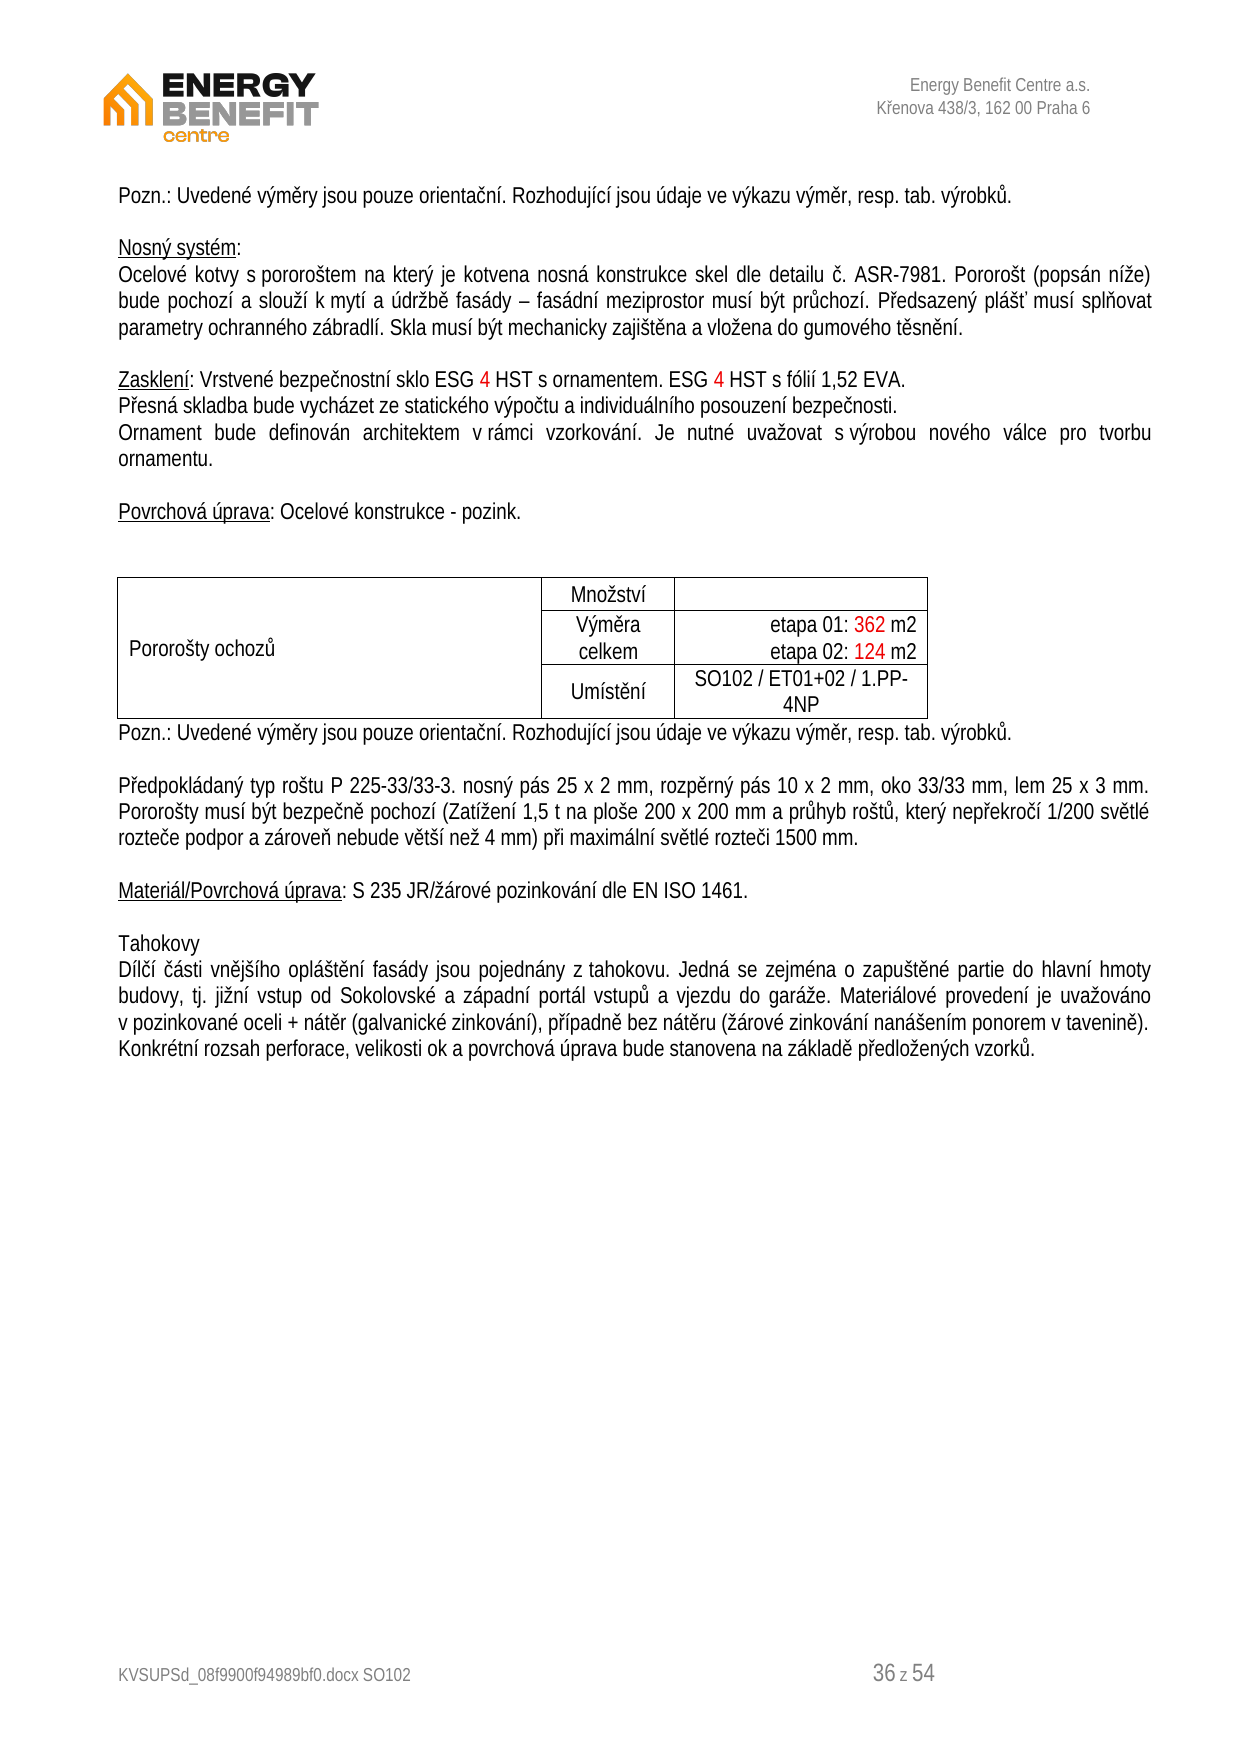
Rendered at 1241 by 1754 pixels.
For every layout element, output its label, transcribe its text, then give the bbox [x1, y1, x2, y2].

text Tahokovy [118, 930, 1152, 956]
text Přesná skladba bude vycházet ze statického výpočtu a individuálního posouzení bezpečnosti. [118, 392, 1152, 419]
text Pozn.: Uvedené výměry jsou pouze orientační. Rozhodující jsou údaje ve výkazu výměr, resp. tab. výrobků. [118, 719, 1152, 745]
text Ocelové kotvy s pororoštem na který je kotvena nosná konstrukce skel dle detailu č. ASR-7981. Pororošt (popsán níže) bude pochozí a slouží k mytí a údržbě fasády – fasádní meziprostor musí být průchozí. Předsazený plášť musí splňovat parametry ochranného zábradlí. Skla musí být mechanicky zajištěna a vložena do gumového těsnění. [118, 261, 1152, 340]
table_header Pororošty ochozů [118, 578, 541, 718]
table_header [675, 578, 927, 610]
text Ornament bude definován architektem v rámci vzorkování. Je nutné uvažovat s výrobou nového válce pro tvorbu ornamentu. [118, 419, 1152, 472]
table_header Množství [542, 578, 674, 610]
picture [103, 73, 319, 142]
text Předpokládaný typ roštu P 225-33/33-3. nosný pás 25 x 2 mm, rozpěrný pás 10 x 2 mm, oko 33/33 mm, lem 25 x 3 mm. Pororošty musí být bezpečně pochozí (Zatížení 1,5 t na ploše 200 x 200 mm a průhyb roštů, který nepřekročí 1/200 světlé rozteče podpor a zároveň nebude větší než 4 mm) při maximální světlé rozteči 1500 mm. [118, 772, 1152, 851]
text Pozn.: Uvedené výměry jsou pouze orientační. Rozhodující jsou údaje ve výkazu výměr, resp. tab. výrobků. [118, 182, 1152, 208]
text Materiál/Povrchová úprava: S 235 JR/žárové pozinkování dle EN ISO 1461. [118, 877, 1152, 903]
text Konkrétní rozsah perforace, velikosti ok a povrchová úprava bude stanovena na základě předložených vzorků. [118, 1035, 1152, 1061]
table_cell etapa 01: 362 m2 etapa 02: 124 m2 [675, 611, 927, 664]
table_cell Umístění [542, 665, 674, 718]
table_cell SO102 / ET01+02 / 1.PP-4NP [675, 665, 927, 718]
text Povrchová úprava: Ocelové konstrukce - pozink. [118, 498, 1152, 524]
table_cell Výměra celkem [542, 611, 674, 664]
text Nosný systém: [118, 234, 1152, 261]
text Zasklení: Vrstvené bezpečnostní sklo ESG 4 HST s ornamentem. ESG 4 HST s fólií 1,52 EVA. [118, 366, 1152, 392]
text Dílčí části vnějšího opláštění fasády jsou pojednány z tahokovu. Jedná se zejména o zapuštěné partie do hlavní hmoty budovy, tj. jižní vstup od Sokolovské a západní portál vstupů a vjezdu do garáže. Materiálové provedení je uvažováno v pozinkované oceli + nátěr (galvanické zinkování), případně bez nátěru (žárové zinkování nanášením ponorem v tavenině). [118, 956, 1152, 1035]
